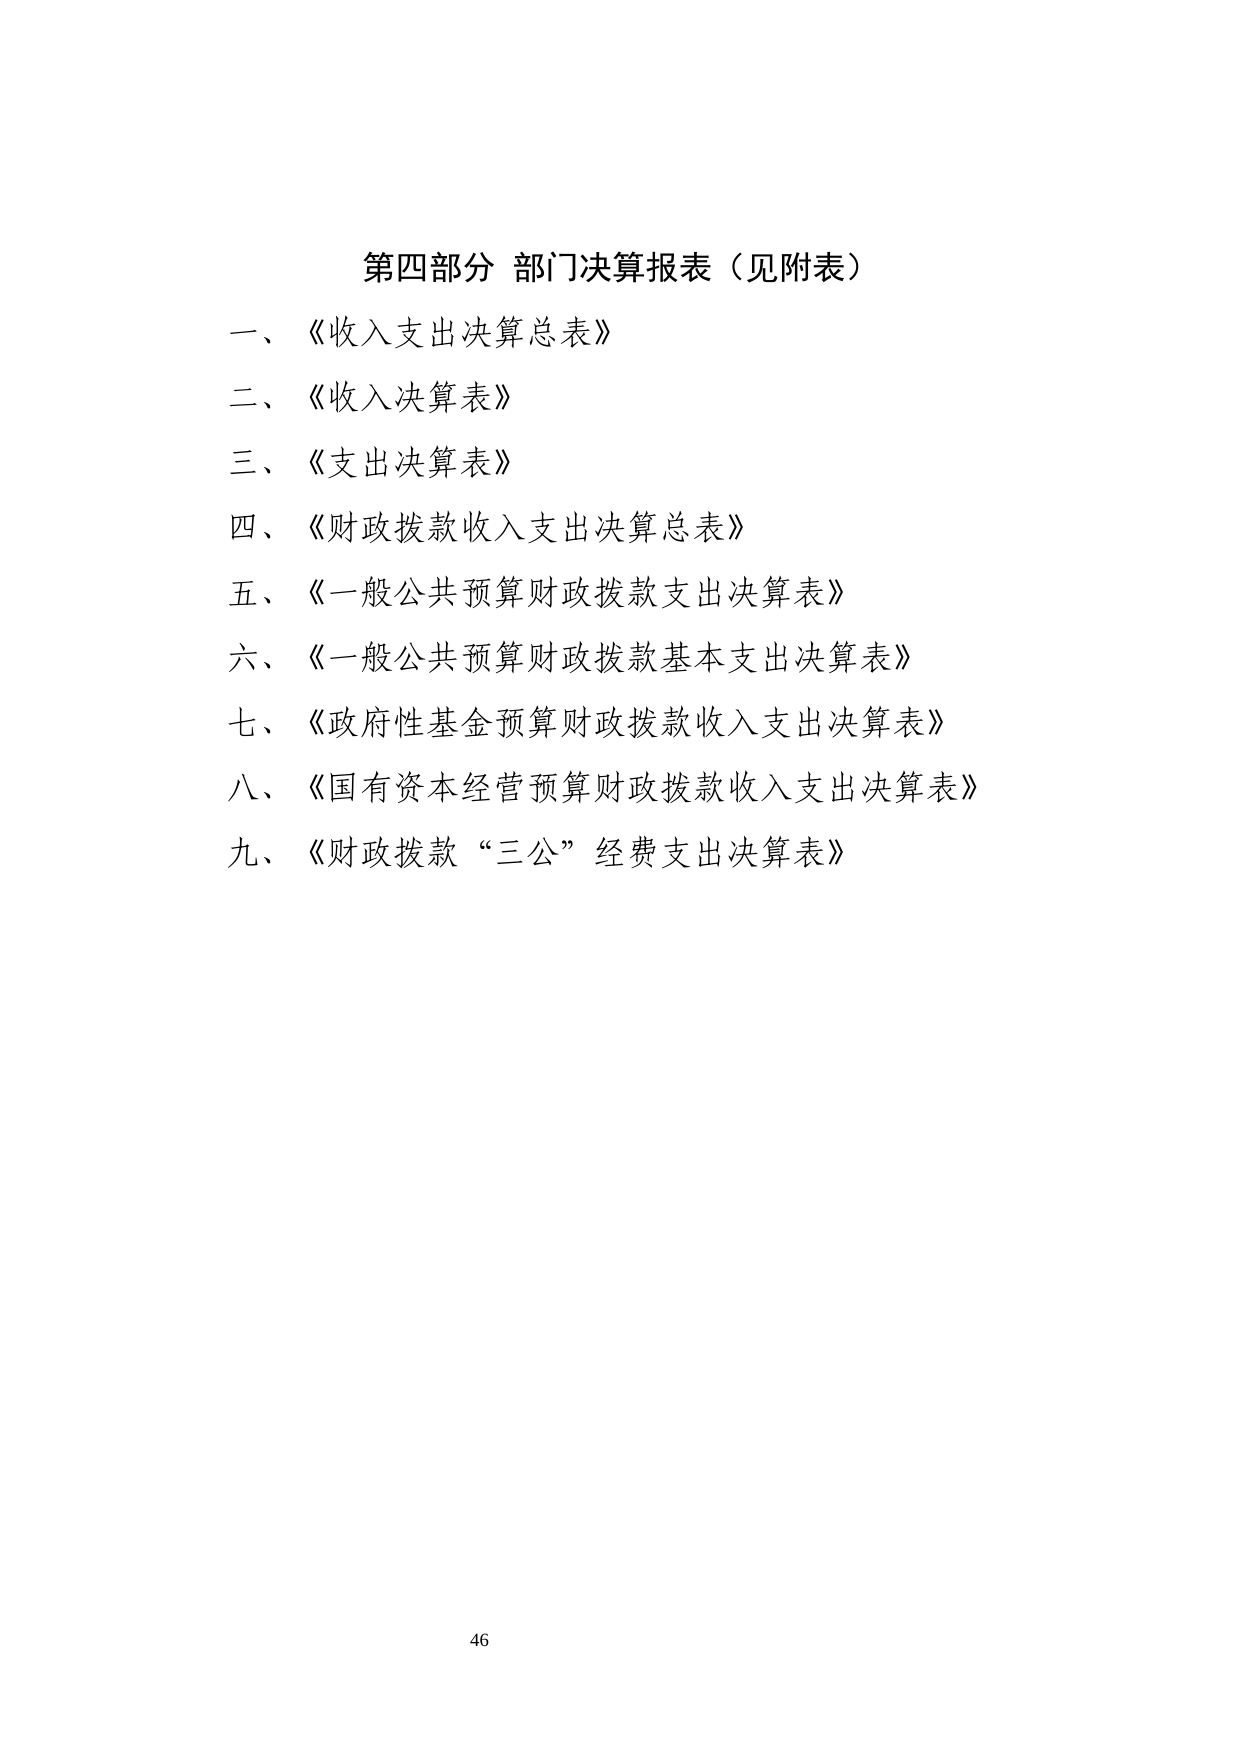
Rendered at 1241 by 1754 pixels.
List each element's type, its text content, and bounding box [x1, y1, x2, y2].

text 七、《政府性基金预算财政拨款收入支出决算表》 [159, 688, 1081, 753]
text 四、《财政拨款收入支出决算总表》 [159, 493, 1081, 558]
text 二、《收入决算表》 [159, 363, 1081, 428]
text 第四部分 部门决算报表（见附表） [159, 233, 1081, 298]
text 九、《财政拨款“三公”经费支出决算表》 [159, 818, 1081, 883]
text 五、《一般公共预算财政拨款支出决算表》 [159, 558, 1081, 623]
text 一、《收入支出决算总表》 [159, 298, 1081, 363]
text 三、《支出决算表》 [159, 428, 1081, 493]
text 八、《国有资本经营预算财政拨款收入支出决算表》 [159, 753, 1081, 818]
text 六、《一般公共预算财政拨款基本支出决算表》 [159, 623, 1081, 688]
